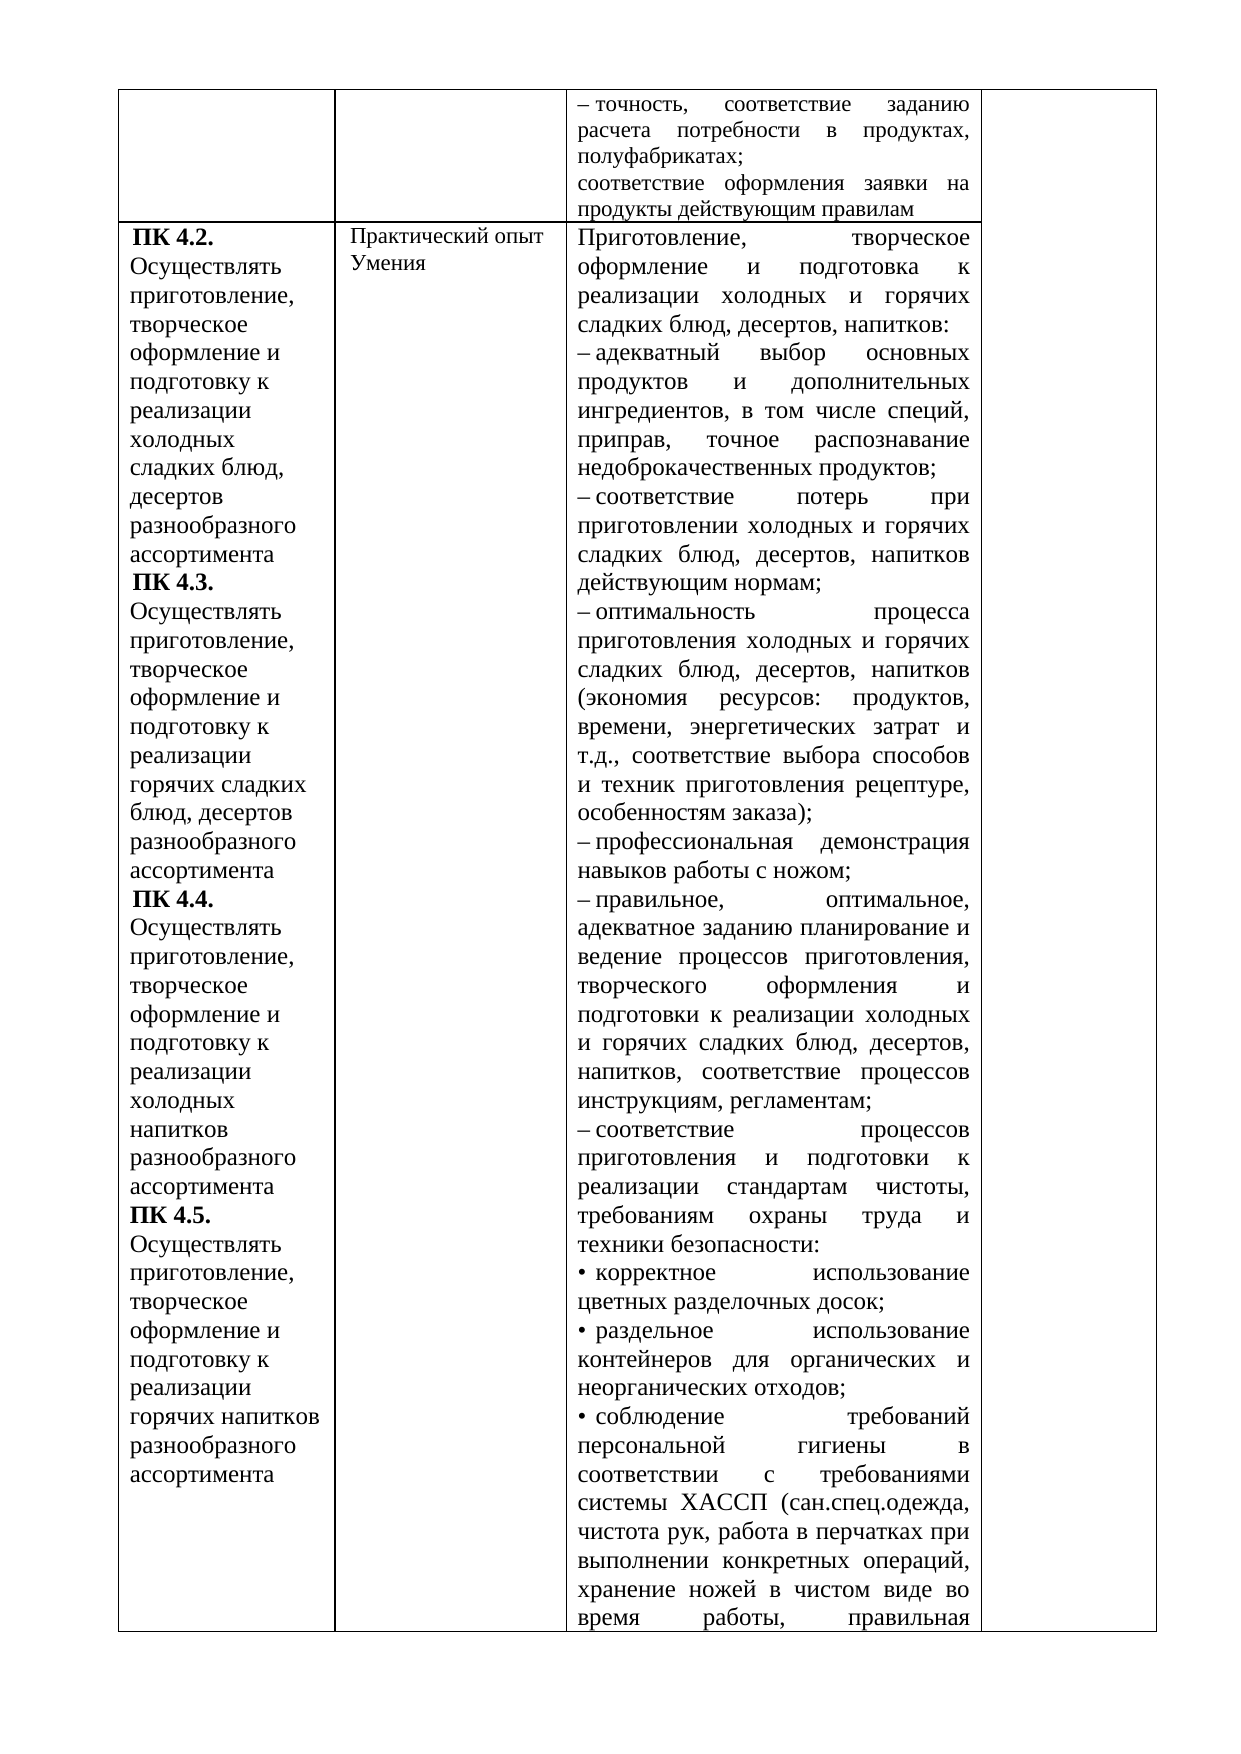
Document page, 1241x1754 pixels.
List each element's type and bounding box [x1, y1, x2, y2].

table_cell [119, 90, 334, 221]
table_cell [336, 223, 566, 1631]
table_cell [119, 223, 334, 1631]
table_cell [336, 90, 566, 221]
table_cell [567, 90, 981, 221]
table_cell [982, 90, 1156, 1631]
table_cell [567, 223, 981, 1631]
